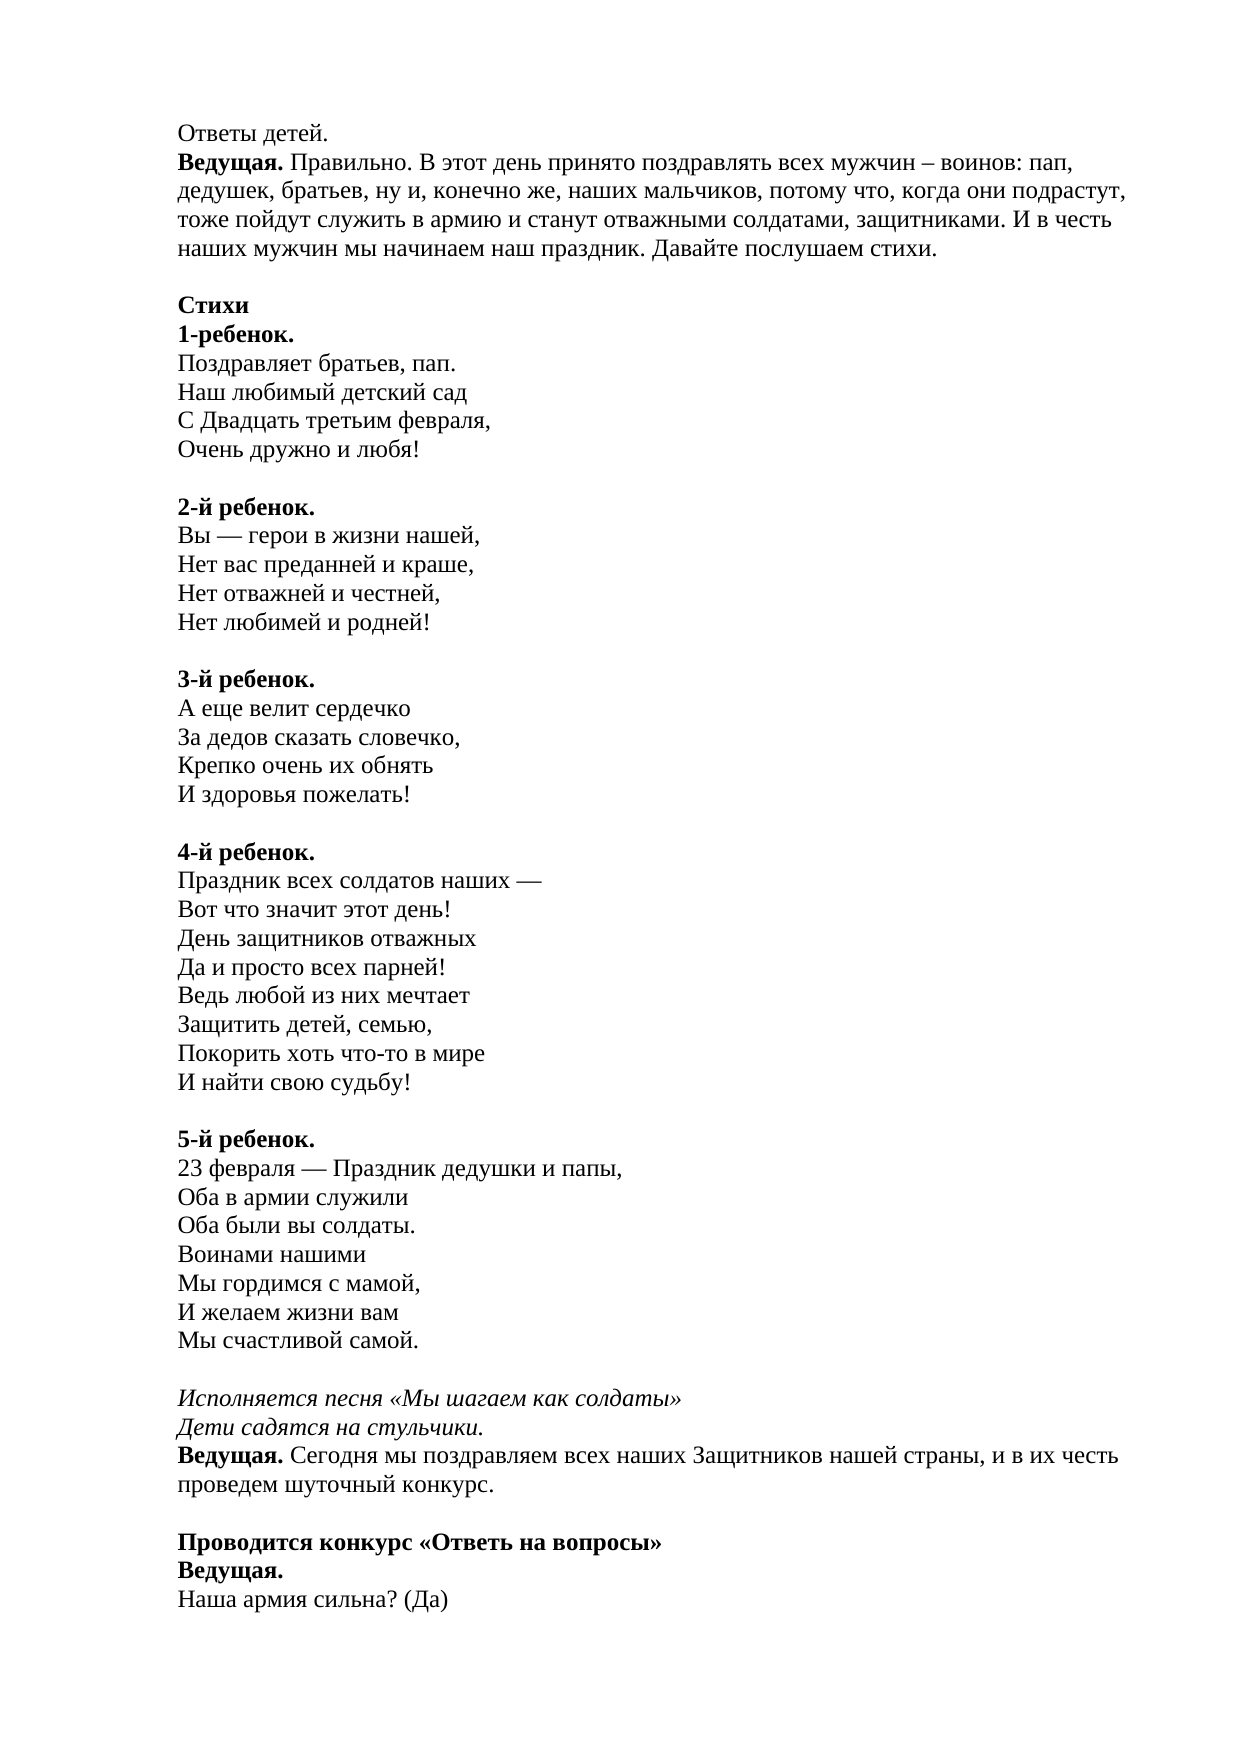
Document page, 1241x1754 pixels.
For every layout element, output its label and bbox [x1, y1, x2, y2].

text [177, 118, 1152, 1613]
